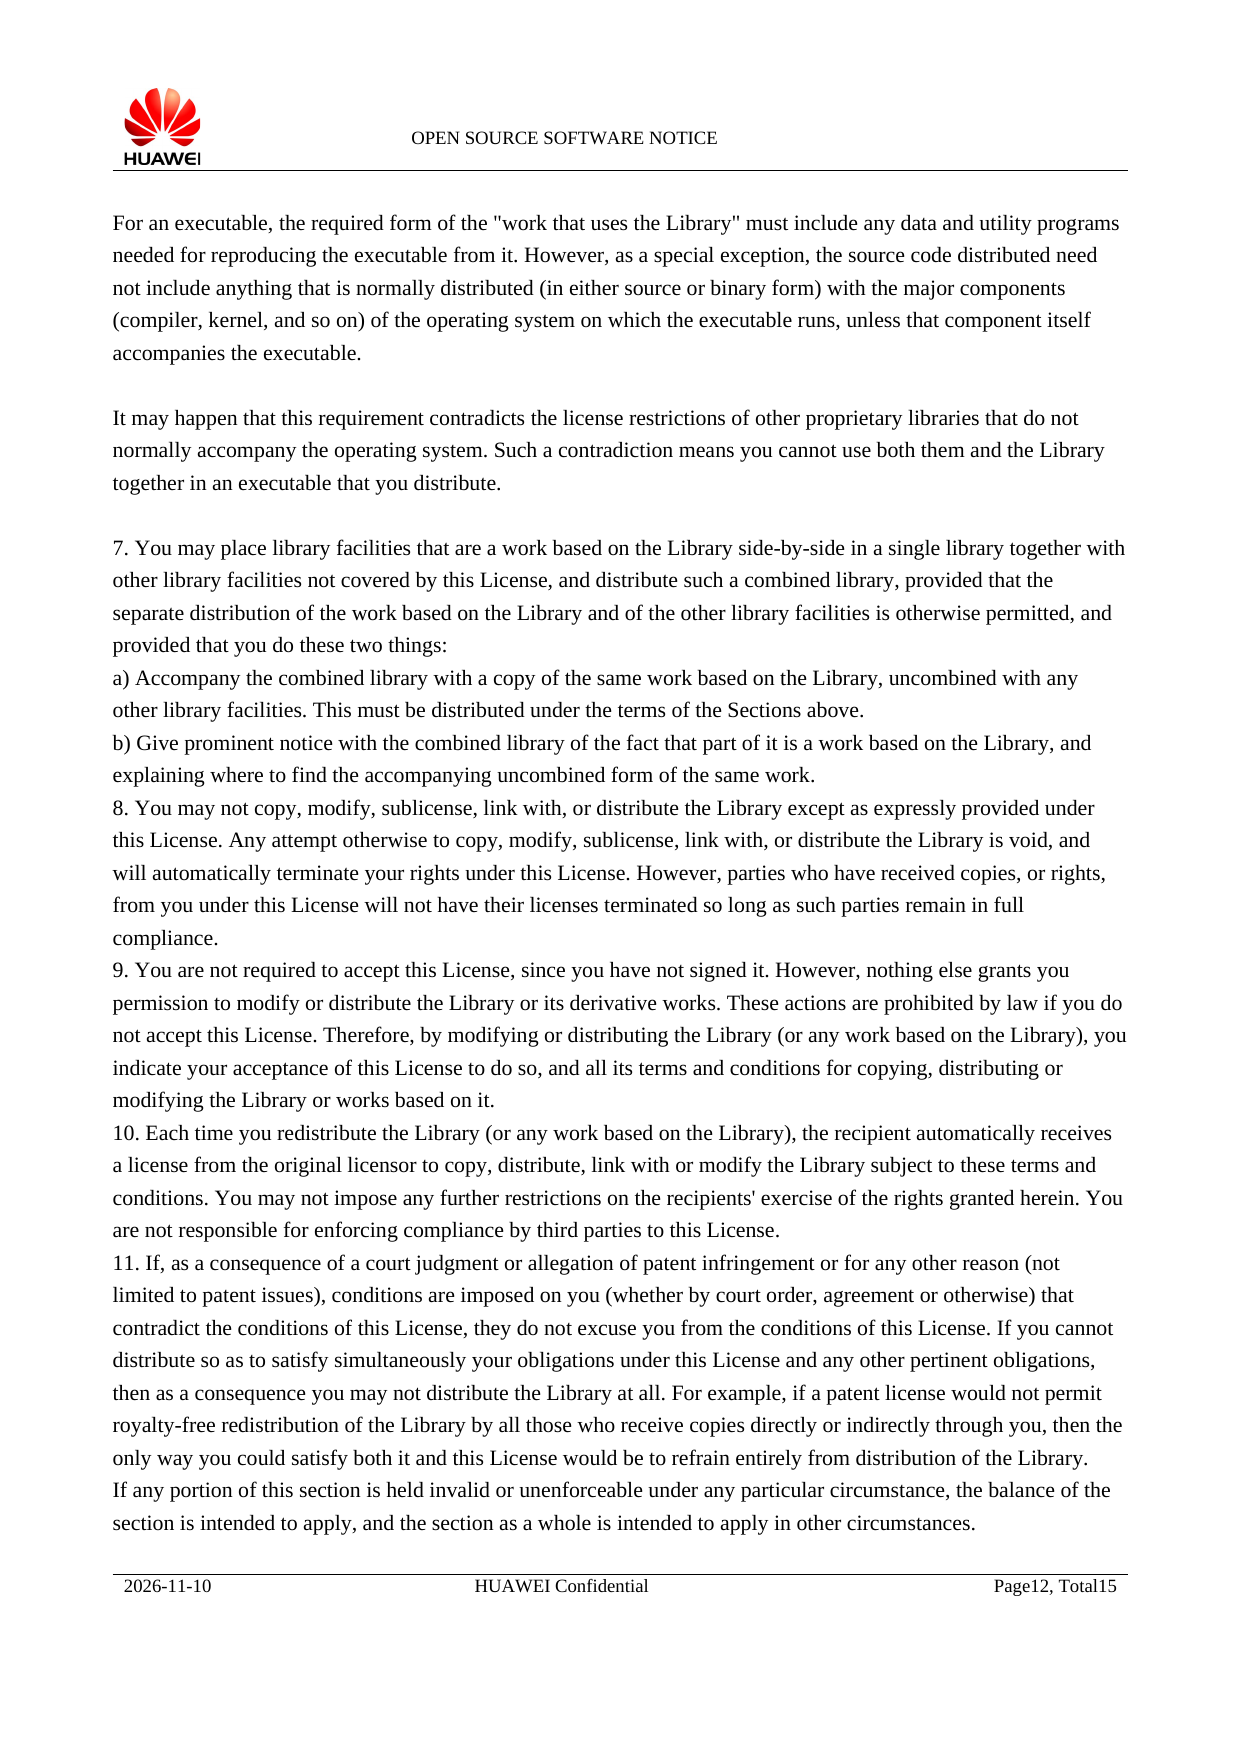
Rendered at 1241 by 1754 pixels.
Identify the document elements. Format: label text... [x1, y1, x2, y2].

picture [124, 88, 201, 165]
